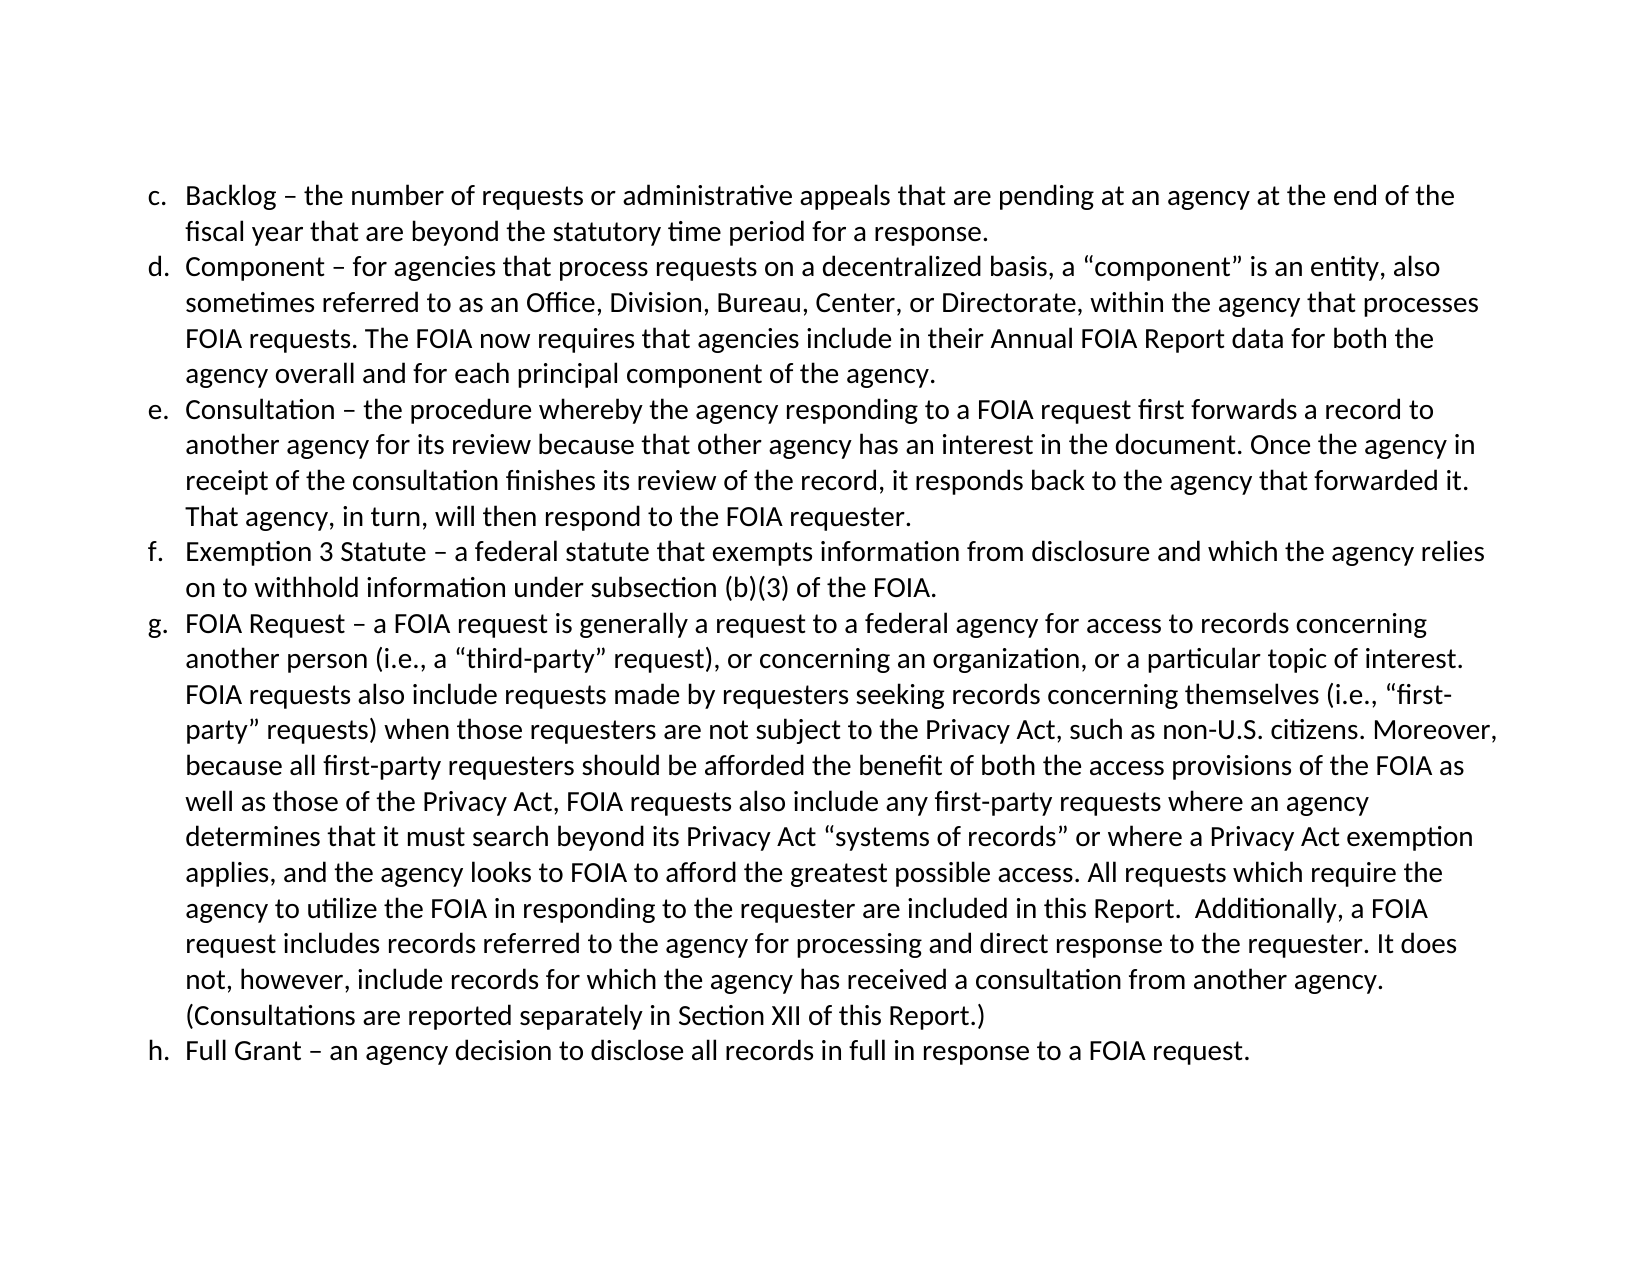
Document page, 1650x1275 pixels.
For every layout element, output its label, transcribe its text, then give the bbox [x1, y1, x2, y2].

text e. Consultation – the procedure whereby the agency responding to a FOIA request first forwards a record to another agency for its review because that other agency has an interest in the document. Once the agency in receipt of the consultation finishes its review of the record, it responds back to the agency that forwarded it. That agency, in turn, will then respond to the FOIA requester. [148, 391, 1502, 533]
text d. Component – for agencies that process requests on a decentralized basis, a “component” is an entity, also sometimes referred to as an Office, Division, Bureau, Center, or Directorate, within the agency that processes FOIA requests. The FOIA now requires that agencies include in their Annual FOIA Report data for both the agency overall and for each principal component of the agency. [148, 248, 1502, 391]
text f. Exemption 3 Statute – a federal statute that exempts information from disclosure and which the agency relies on to withhold information under subsection (b)(3) of the FOIA. [148, 533, 1502, 605]
text h. Full Grant – an agency decision to disclose all records in full in response to a FOIA request. [148, 1032, 1502, 1068]
text c. Backlog – the number of requests or administrative appeals that are pending at an agency at the end of the fiscal year that are beyond the statutory time period for a response. [148, 177, 1502, 248]
text g. FOIA Request – a FOIA request is generally a request to a federal agency for access to records concerning another person (i.e., a “third-party” request), or concerning an organization, or a particular topic of interest. FOIA requests also include requests made by requesters seeking records concerning themselves (i.e., “first-party” requests) when those requesters are not subject to the Privacy Act, such as non-U.S. citizens. Moreover, because all first-party requesters should be afforded the benefit of both the access provisions of the FOIA as well as those of the Privacy Act, FOIA requests also include any first-party requests where an agency determines that it must search beyond its Privacy Act “systems of records” or where a Privacy Act exemption applies, and the agency looks to FOIA to afford the greatest possible access. All requests which require the agency to utilize the FOIA in responding to the requester are included in this Report. Additionally, a FOIA request includes records referred to the agency for processing and direct response to the requester. It does not, however, include records for which the agency has received a consultation from another agency. (Consultations are reported separately in Section XII of this Report.) [148, 605, 1502, 1032]
